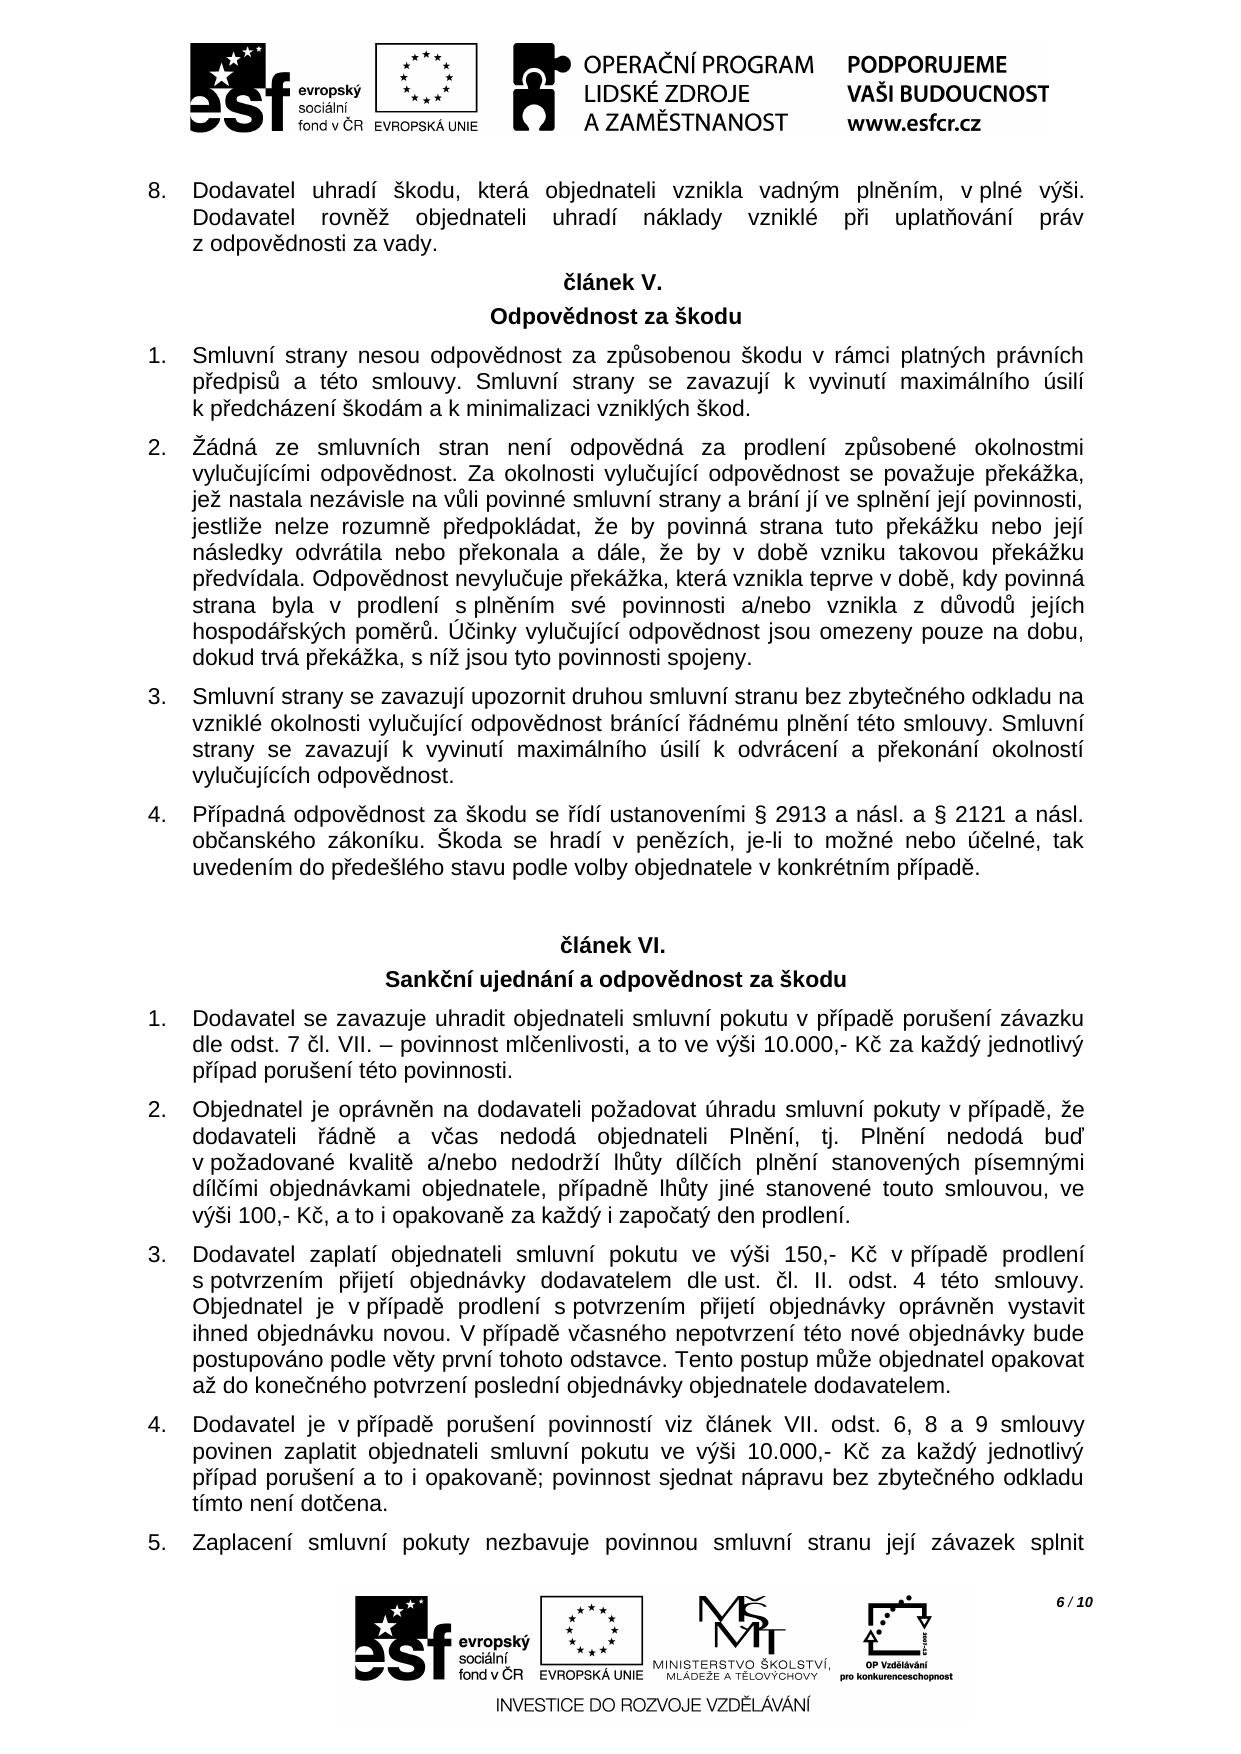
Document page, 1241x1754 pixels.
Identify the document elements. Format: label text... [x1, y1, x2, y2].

list Dodavatel zaplatí objednateli smluvní pokutu ve výši 150,- Kč v případě prodlení s potvrzením přijetí objednávky dodavatelem dle ust. čl. II. odst. 4 této smlouvy. Objednatel je v případě prodlení s potvrzením přijetí objednávky oprávněn vystavit ihned objednávku novou. V případě včasného nepotvrzení této nové objednávky bude postupováno podle věty první tohoto odstavce. Tento postup může objednatel opakovat až do konečného potvrzení poslední objednávky objednatele dodavatelem. [148, 1241, 1085, 1399]
list Smluvní strany nesou odpovědnost za způsobenou škodu v rámci platných právních předpisů a této smlouvy. Smluvní strany se zavazují k vyvinutí maximálního úsilí k předcházení škodám a k minimalizaci vzniklých škod. [148, 342, 1085, 421]
text Sankční ujednání a odpovědnost za škodu [148, 966, 1084, 992]
list Dodavatel je v případě porušení povinností viz článek VII. odst. 6, 8 a 9 smlouvy povinen zaplatit objednateli smluvní pokutu ve výši 10.000,- Kč za každý jednotlivý případ porušení a to i opakovaně; povinnost sjednat nápravu bez zbytečného odkladu tímto není dotčena. [148, 1411, 1085, 1517]
picture [337, 1584, 971, 1723]
text Odpovědnost za škodu [148, 303, 1084, 329]
list Smluvní strany se zavazují upozornit druhou smluvní stranu bez zbytečného odkladu na vzniklé okolnosti vylučující odpovědnost bránící řádnému plnění této smlouvy. Smluvní strany se zavazují k vyvinutí maximálního úsilí k odvrácení a překonání okolností vylučujících odpovědnost. [148, 683, 1085, 789]
list Dodavatel se zavazuje uhradit objednateli smluvní pokutu v případě porušení závazku dle odst. 7 čl. VII. – povinnost mlčenlivosti, a to ve výši 10.000,- Kč za každý jednotlivý případ porušení této povinnosti. [148, 1005, 1085, 1084]
list Objednatel je oprávněn na dodavateli požadovat úhradu smluvní pokuty v případě, že dodavateli řádně a včas nedodá objednateli Plnění, tj. Plnění nedodá buď v požadované kvalitě a/nebo nedodrží lhůty dílčích plnění stanovených písemnými dílčími objednávkami objednatele, případně lhůty jiné stanovené touto smlouvou, ve výši 100,- Kč, a to i opakovaně za každý i započatý den prodlení. [148, 1096, 1085, 1228]
picture [190, 43, 1049, 137]
list Žádná ze smluvních stran není odpovědná za prodlení způsobené okolnostmi vylučujícími odpovědnost. Za okolnosti vylučující odpovědnost se považuje překážka, jež nastala nezávisle na vůli povinné smluvní strany a brání jí ve splnění její povinnosti, jestliže nelze rozumně předpokládat, že by povinná strana tuto překážku nebo její následky odvrátila nebo překonala a dále, že by v době vzniku takovou překážku předvídala. Odpovědnost nevylučuje překážka, která vznikla teprve v době, kdy povinná strana byla v prodlení s plněním své povinnosti a/nebo vznikla z důvodů jejích hospodářských poměrů. Účinky vylučující odpovědnost jsou omezeny pouze na dobu, dokud trvá překážka, s níž jsou tyto povinnosti spojeny. [148, 433, 1085, 671]
list Dodavatel uhradí škodu, která objednateli vznikla vadným plněním, v plné výši. Dodavatel rovněž objednateli uhradí náklady vzniklé při uplatňování práv z odpovědnosti za vady. [148, 177, 1085, 256]
list Případná odpovědnost za škodu se řídí ustanoveními § 2913 a násl. a § 2121 a násl. občanského zákoníku. Škoda se hradí v penězích, je-li to možné nebo účelné, tak uvedením do předešlého stavu podle volby objednatele v konkrétním případě. [148, 801, 1085, 880]
